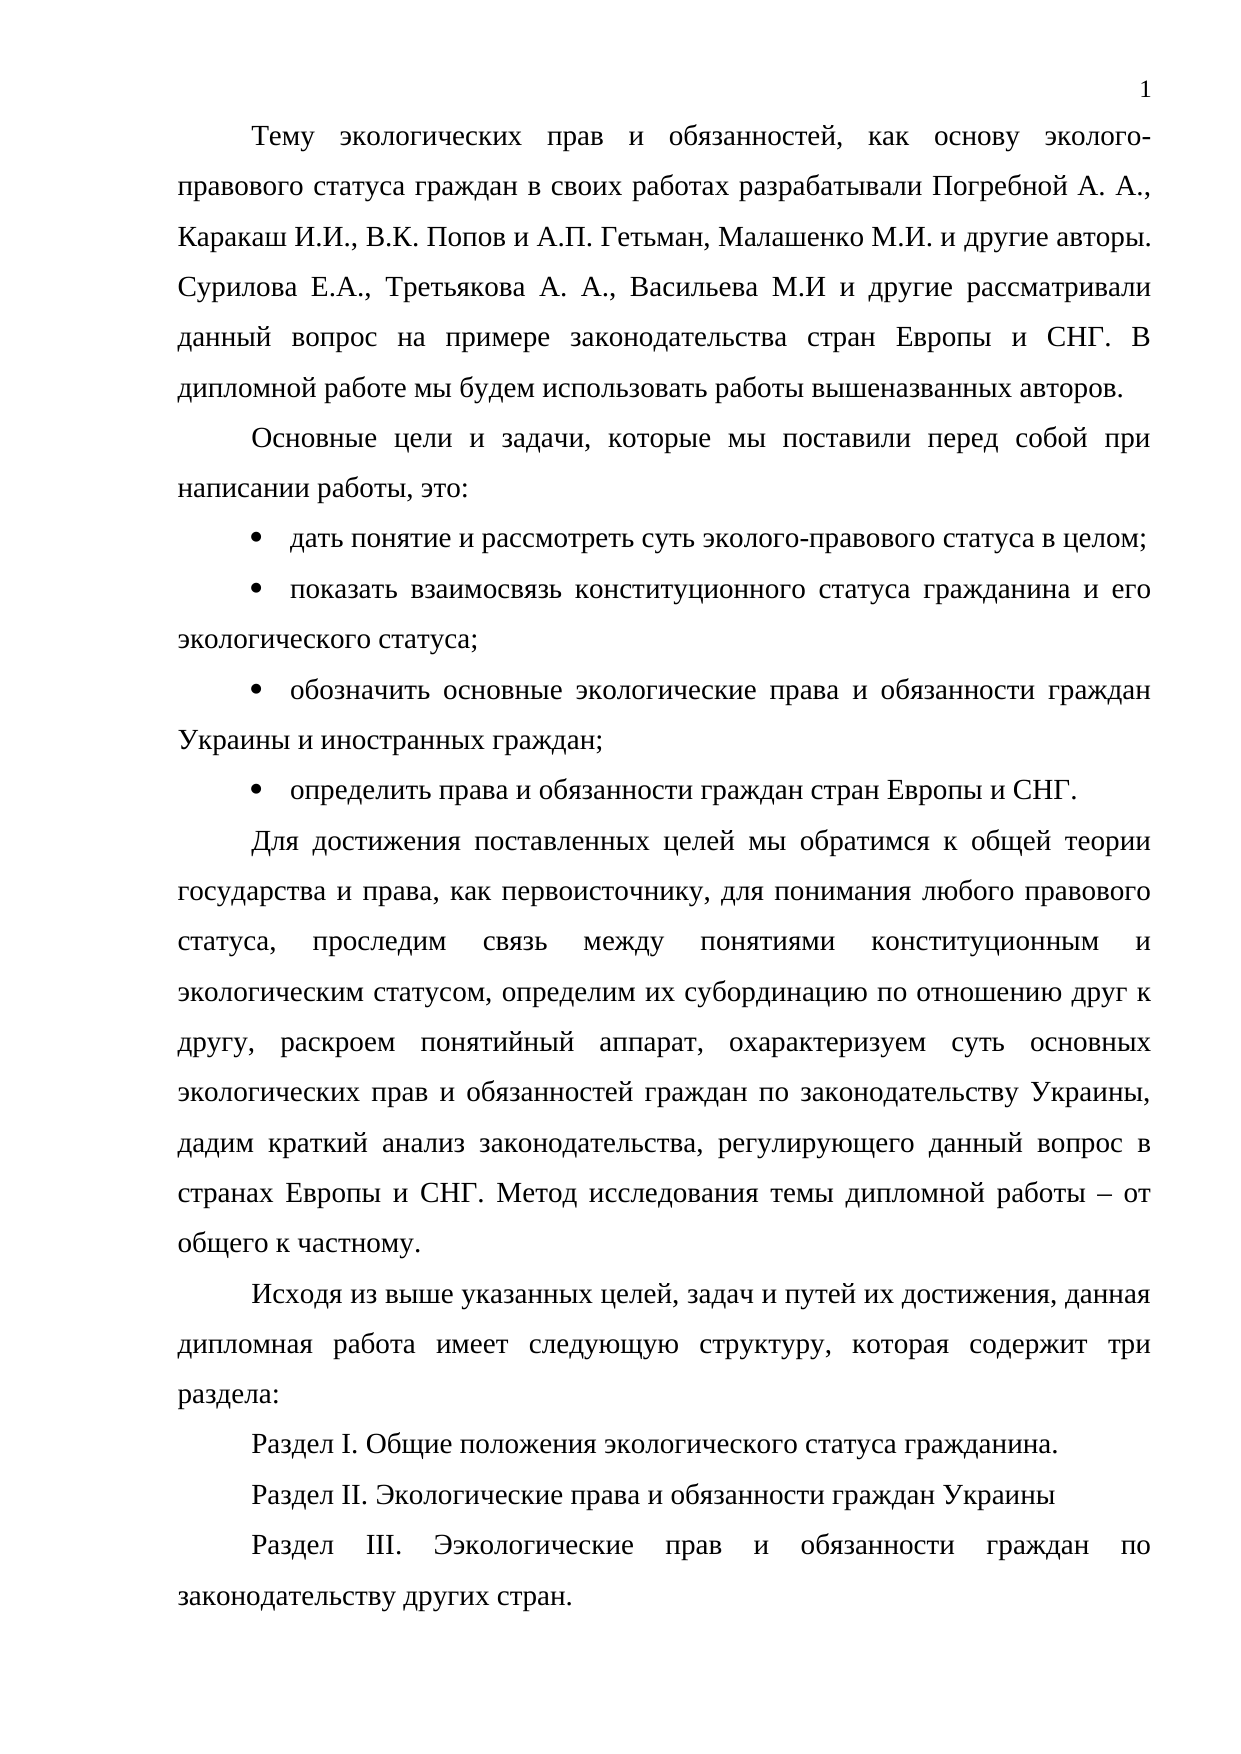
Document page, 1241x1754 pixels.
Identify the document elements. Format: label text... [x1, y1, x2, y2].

list дать понятие и рассмотреть суть эколого-правового статуса в целом; [177, 521, 1152, 554]
text Раздел ІІ. Экологические права и обязанности граждан Украины [177, 1477, 1152, 1511]
list показать взаимосвязь конституционного статуса гражданина и его экологического статуса; [177, 571, 1152, 655]
text Для достижения поставленных целей мы обратимся к общей теории государства и права, как первоисточнику, для понимания любого правового статуса, проследим связь между понятиями конституционным и экологическим статусом, определим их субординацию по отношению друг к другу, раскроем понятийный аппарат, охарактеризуем суть основных экологических прав и обязанностей граждан по законодательству Украины, дадим краткий анализ законодательства, регулирующего данный вопрос в странах Европы и СНГ. Метод исследования темы дипломной работы – от общего к частному. [177, 823, 1152, 1259]
list обозначить основные экологические права и обязанности граждан Украины и иностранных граждан; [177, 672, 1152, 756]
text Тему экологических прав и обязанностей, как основу эколого-правового статуса граждан в своих работах разрабатывали Погребной А. А., Каракаш И.И., В.К. Попов и А.П. Гетьман, Малашенко М.И. и другие авторы. Сурилова Е.А., Третьякова А. А., Васильева М.И и другие рассматривали данный вопрос на примере законодательства стран Европы и СНГ. В дипломной работе мы будем использовать работы вышеназванных авторов. [177, 118, 1152, 403]
text Раздел І. Общие положения экологического статуса гражданина. [177, 1427, 1152, 1460]
text Основные цели и задачи, которые мы поставили перед собой при написании работы, это: [177, 420, 1152, 504]
text Исходя из выше указанных целей, задач и путей их достижения, данная дипломная работа имеет следующую структуру, которая содержит три раздела: [177, 1276, 1152, 1410]
text Раздел III. Ээкологические прав и обязанности граждан по законодательству других стран. [177, 1527, 1152, 1611]
list определить права и обязанности граждан стран Европы и СНГ. [177, 772, 1152, 806]
